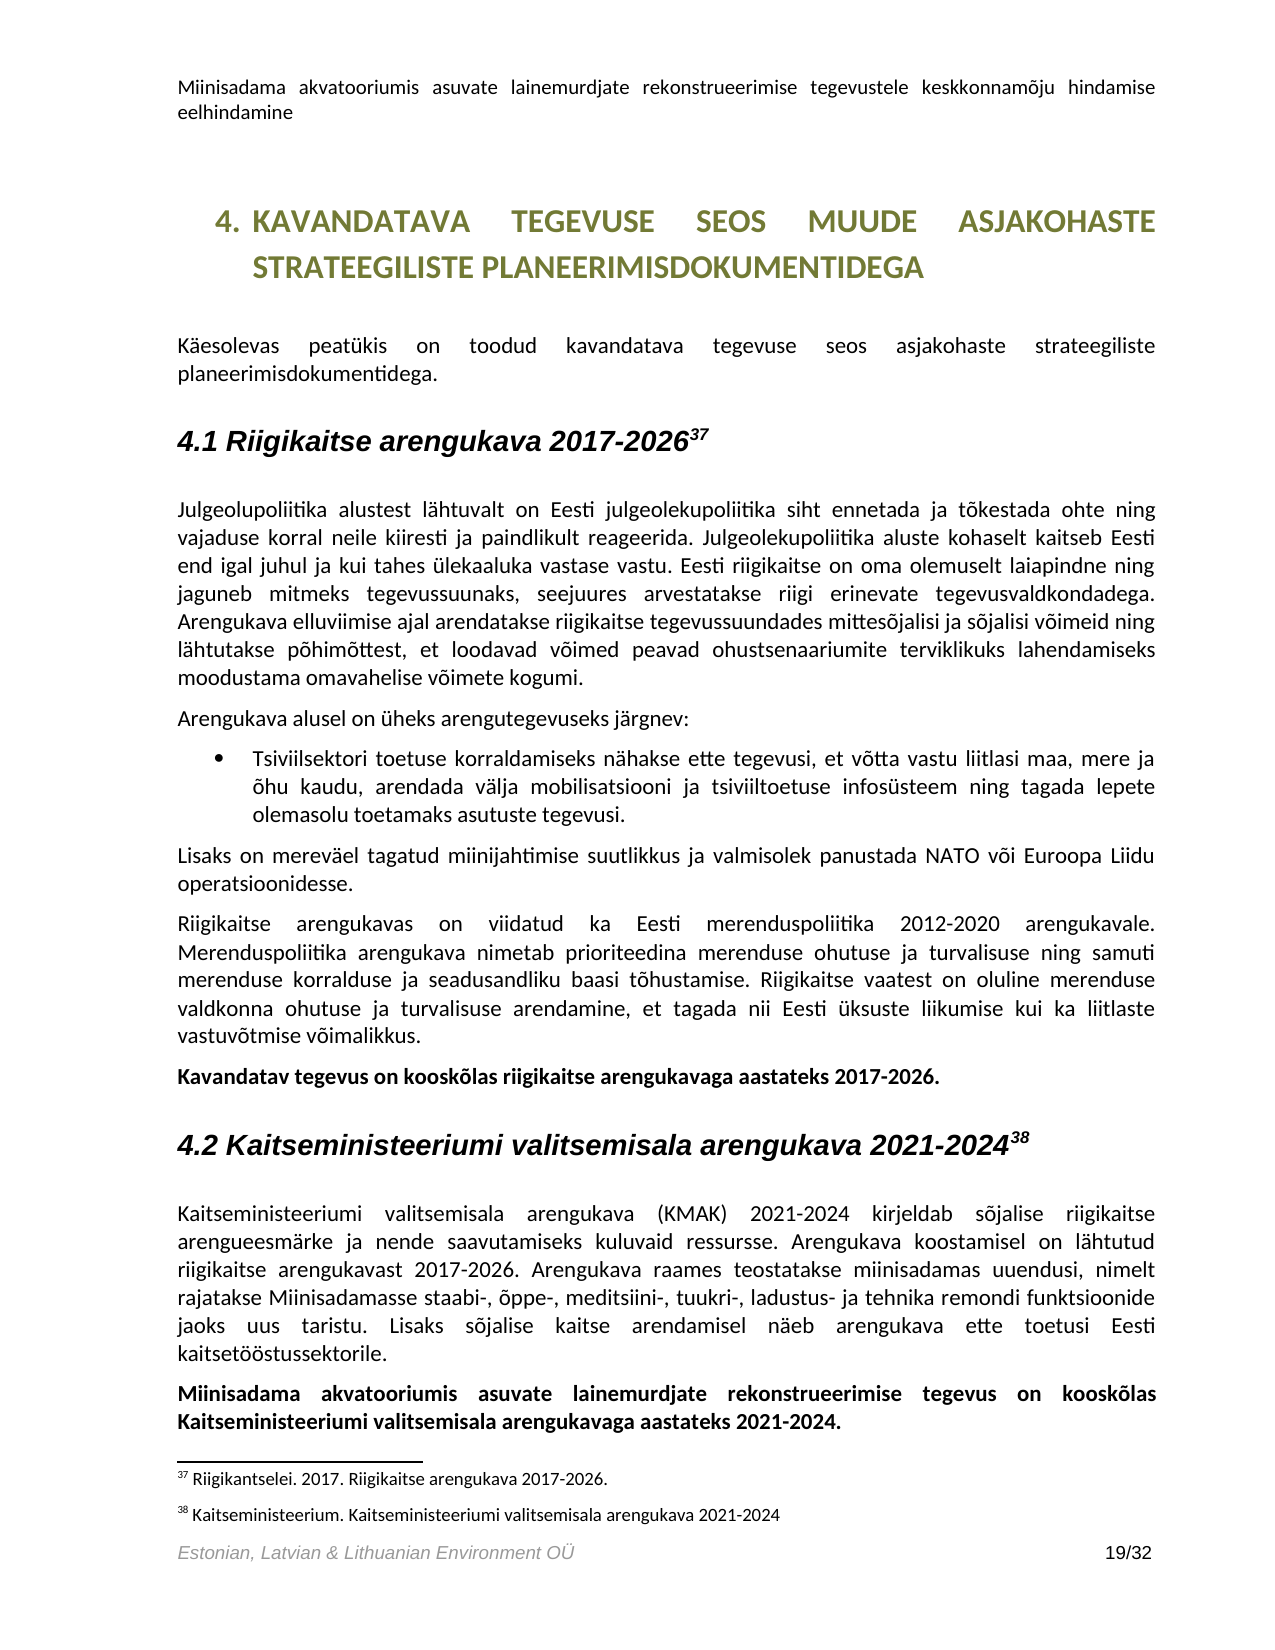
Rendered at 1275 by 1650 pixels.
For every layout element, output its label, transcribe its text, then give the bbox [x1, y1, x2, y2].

text Riigikaitse arengukavas on viidatud ka Eesti merenduspoliitika 2012-2020 arengukavale. Merenduspoliitika arengukava nimetab prioriteedina merenduse ohutuse ja turvalisuse ning samuti merenduse korralduse ja seadusandliku baasi tõhustamise. Riigikaitse vaatest on oluline merenduse valdkonna ohutuse ja turvalisuse arendamine, et tagada nii Eesti üksuste liikumise kui ka liitlaste vastuvõtmise võimalikkus. [177, 909, 1157, 1050]
text Käesolevas peatükis on toodud kavandatava tegevuse seos asjakohaste strateegiliste planeerimisdokumentidega. [177, 331, 1157, 387]
subtitle Kavandatava tegevuse seos muude asjakohaste strateegiliste planeerimisdokumentidega [215, 200, 1157, 287]
list Tsiviilsektori toetuse korraldamiseks nähakse ette tegevusi, et võtta vastu liitlasi maa, mere ja õhu kaudu, arendada välja mobilisatsiooni ja tsiviiltoetuse infosüsteem ning tagada lepete olemasolu toetamaks asutuste tegevusi. [215, 744, 1157, 828]
text Julgeolupoliitika alustest lähtuvalt on Eesti julgeolekupoliitika siht ennetada ja tõkestada ohte ning vajaduse korral neile kiiresti ja paindlikult reageerida. Julgeolekupoliitika aluste kohaselt kaitseb Eesti end igal juhul ja kui tahes ülekaaluka vastase vastu. Eesti riigikaitse on oma olemuselt laiapindne ning jaguneb mitmeks tegevussuunaks, seejuures arvestatakse riigi erinevate tegevusvaldkondadega. Arengukava elluviimise ajal arendatakse riigikaitse tegevussuundades mittesõjalisi ja sõjalisi võimeid ning lähtutakse põhimõttest, et loodavad võimed peavad ohustsenaariumite terviklikuks lahendamiseks moodustama omavahelise võimete kogumi. [177, 495, 1157, 691]
text Miinisadama akvatooriumis asuvate lainemurdjate rekonstrueerimise tegevus on kooskõlas Kaitseministeeriumi valitsemisala arengukavaga aastateks 2021-2024. [177, 1379, 1157, 1435]
text Kaitseministeeriumi valitsemisala arengukava (KMAK) 2021-2024 kirjeldab sõjalise riigikaitse arengueesmärke ja nende saavutamiseks kuluvaid ressursse. Arengukava koostamisel on lähtutud riigikaitse arengukavast 2017-2026. Arengukava raames teostatakse miinisadamas uuendusi, nimelt rajatakse Miinisadamasse staabi-, õppe-, meditsiini-, tuukri-, ladustus- ja tehnika remondi funktsioonide jaoks uus taristu. Lisaks sõjalise kaitse arendamisel näeb arengukava ette toetusi Eesti kaitsetööstussektorile. [177, 1199, 1157, 1367]
text 4.1 Riigikaitse arengukava 2017-2026 [177, 424, 1157, 458]
text 4.2 Kaitseministeeriumi valitsemisala arengukava 2021-2024 [177, 1128, 1157, 1161]
text Arengukava alusel on üheks arengutegevuseks järgnev: [177, 704, 1157, 732]
text Kavandatav tegevus on kooskõlas riigikaitse arengukavaga aastateks 2017-2026. [177, 1062, 1157, 1090]
text Lisaks on mereväel tagatud miinijahtimise suutlikkus ja valmisolek panustada NATO või Euroopa Liidu operatsioonidesse. [177, 841, 1157, 897]
